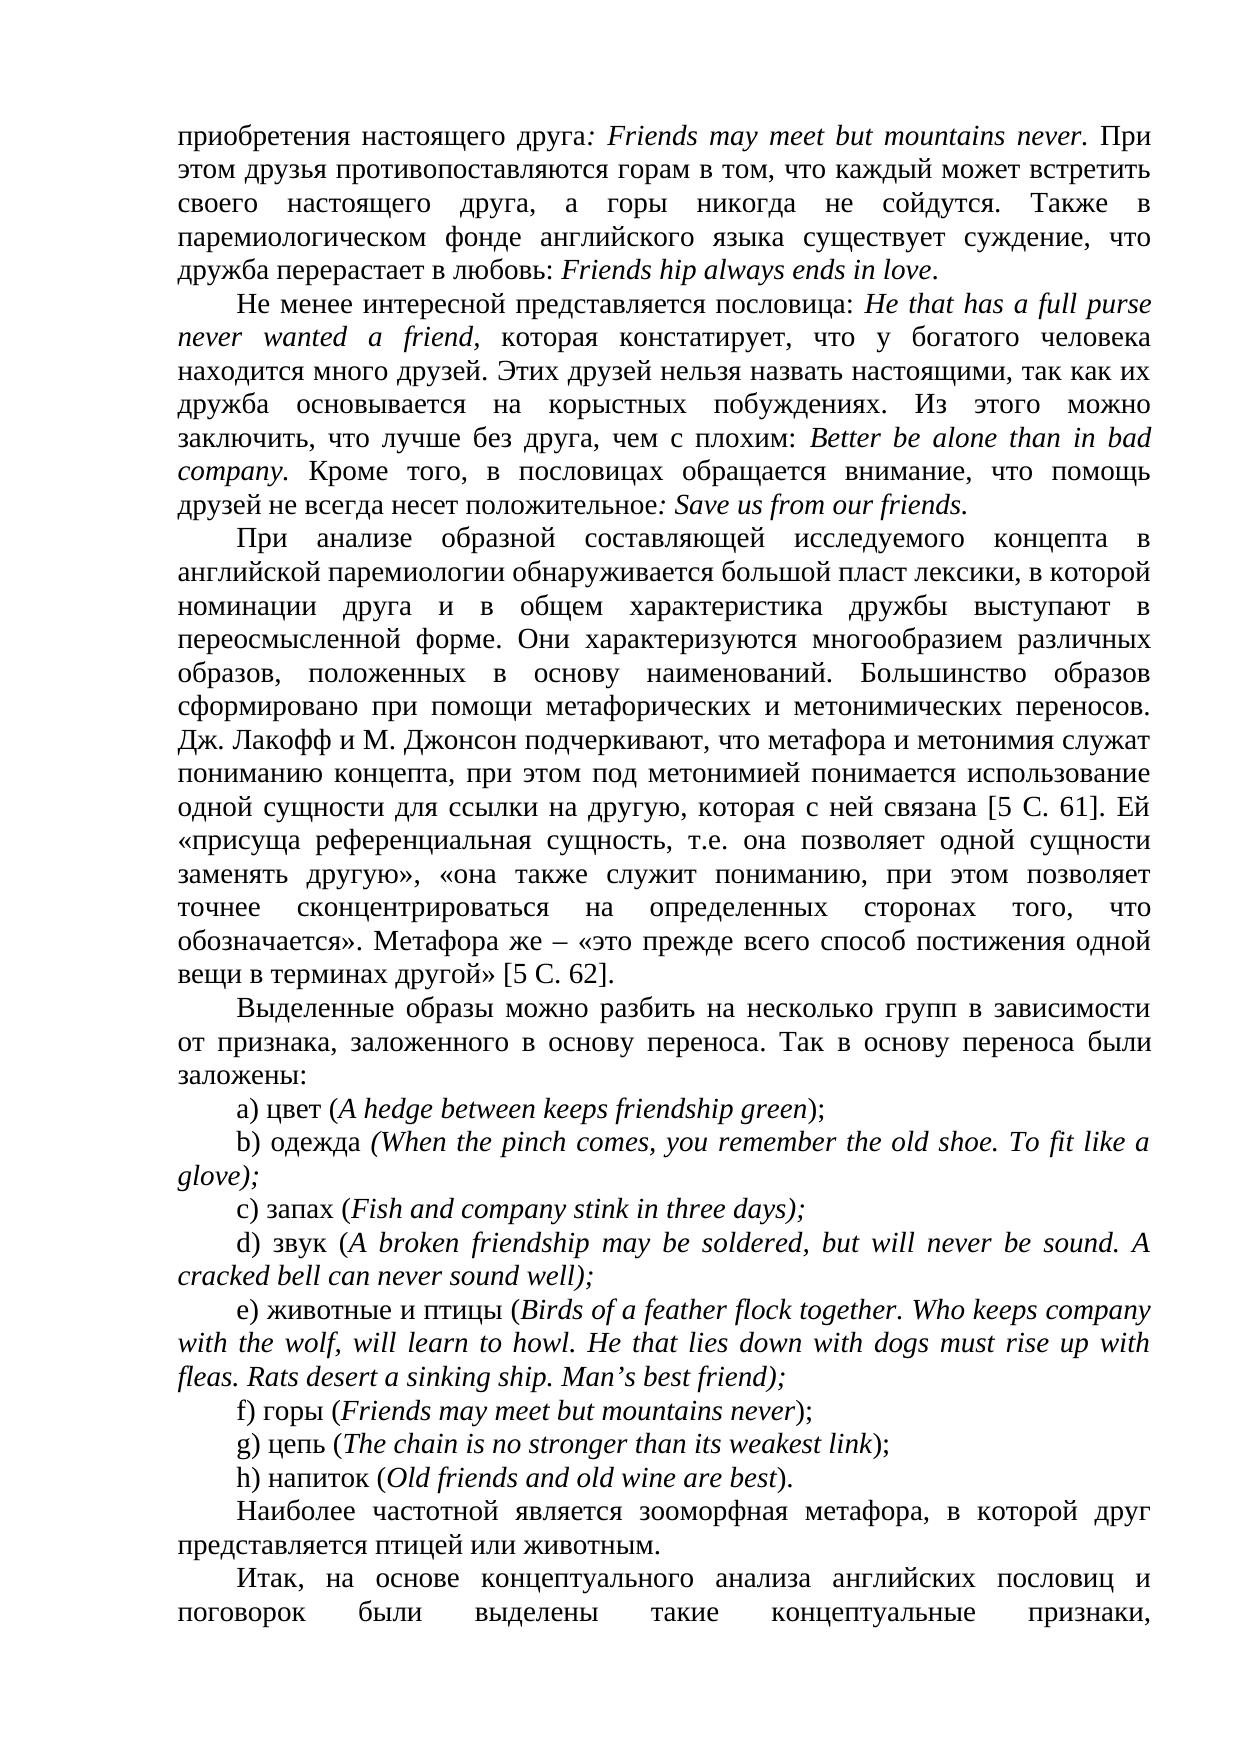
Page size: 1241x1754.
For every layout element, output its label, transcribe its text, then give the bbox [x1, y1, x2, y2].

text d) звук (A broken friendship may be soldered, but will never be sound. A cracked bell can never sound well); [177, 1225, 1152, 1292]
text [177, 1560, 1152, 1627]
text f) горы (Friends may meet but mountains never); [177, 1393, 1152, 1426]
text c) запах (Fish and company stink in three days); [177, 1191, 1152, 1225]
text Не менее интересной представляется пословица: He that has a full purse never wanted a friend, которая констатирует, что у богатого человека находится много друзей. Этих друзей нельзя назвать настоящими, так как их дружба основывается на корыстных побуждениях. Из этого можно заключить, что лучше без друга, чем с плохим: Better be alone than in bad company. Кроме того, в пословицах обращается внимание, что помощь друзей не всегда несет положительное: Save us from our friends. [177, 286, 1152, 521]
text При анализе образной составляющей исследуемого концепта в английской паремиологии обнаруживается большой пласт лексики, в которой номинации друга и в общем характеристика дружбы выступают в переосмысленной форме. Они характеризуются многообразием различных образов, положенных в основу наименований. Большинство образов сформировано при помощи метафорических и метонимических переносов. Дж. Лакофф и М. Джонсон подчеркивают, что метафора и метонимия служат пониманию концепта, при этом под метонимией понимается использование одной сущности для ссылки на другую, которая с ней связана [5 С. 61]. Ей «присуща референциальная сущность, т.е. она позволяет одной сущности заменять другую», «она также служит пониманию, при этом позволяет точнее сконцентрироваться на определенных сторонах того, что обозначается». Метафора же – «это прежде всего способ постижения одной вещи в терминах другой» [5 С. 62]. [177, 521, 1152, 990]
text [177, 118, 1152, 286]
text Выделенные образы можно разбить на несколько групп в зависимости от признака, заложенного в основу переноса. Так в основу переноса были заложены: [177, 990, 1152, 1091]
text a) цвет (A hedge between keeps friendship green); [177, 1091, 1152, 1124]
text Наиболее частотной является зооморфная метафора, в которой друг представляется птицей или животным. [177, 1493, 1152, 1560]
text b) одежда (When the pinch comes, you remember the old shoe. To fit like a glove); [177, 1124, 1152, 1191]
text h) напиток (Old friends and old wine are best). [177, 1460, 1152, 1493]
text e) животные и птицы (Birds of a feather flock together. Who keeps company with the wolf, will learn to howl. He that lies down with dogs must rise up with fleas. Rats desert a sinking ship. Man’s best friend); [177, 1292, 1152, 1393]
text g) цепь (The chain is no stronger than its weakest link); [177, 1426, 1152, 1460]
